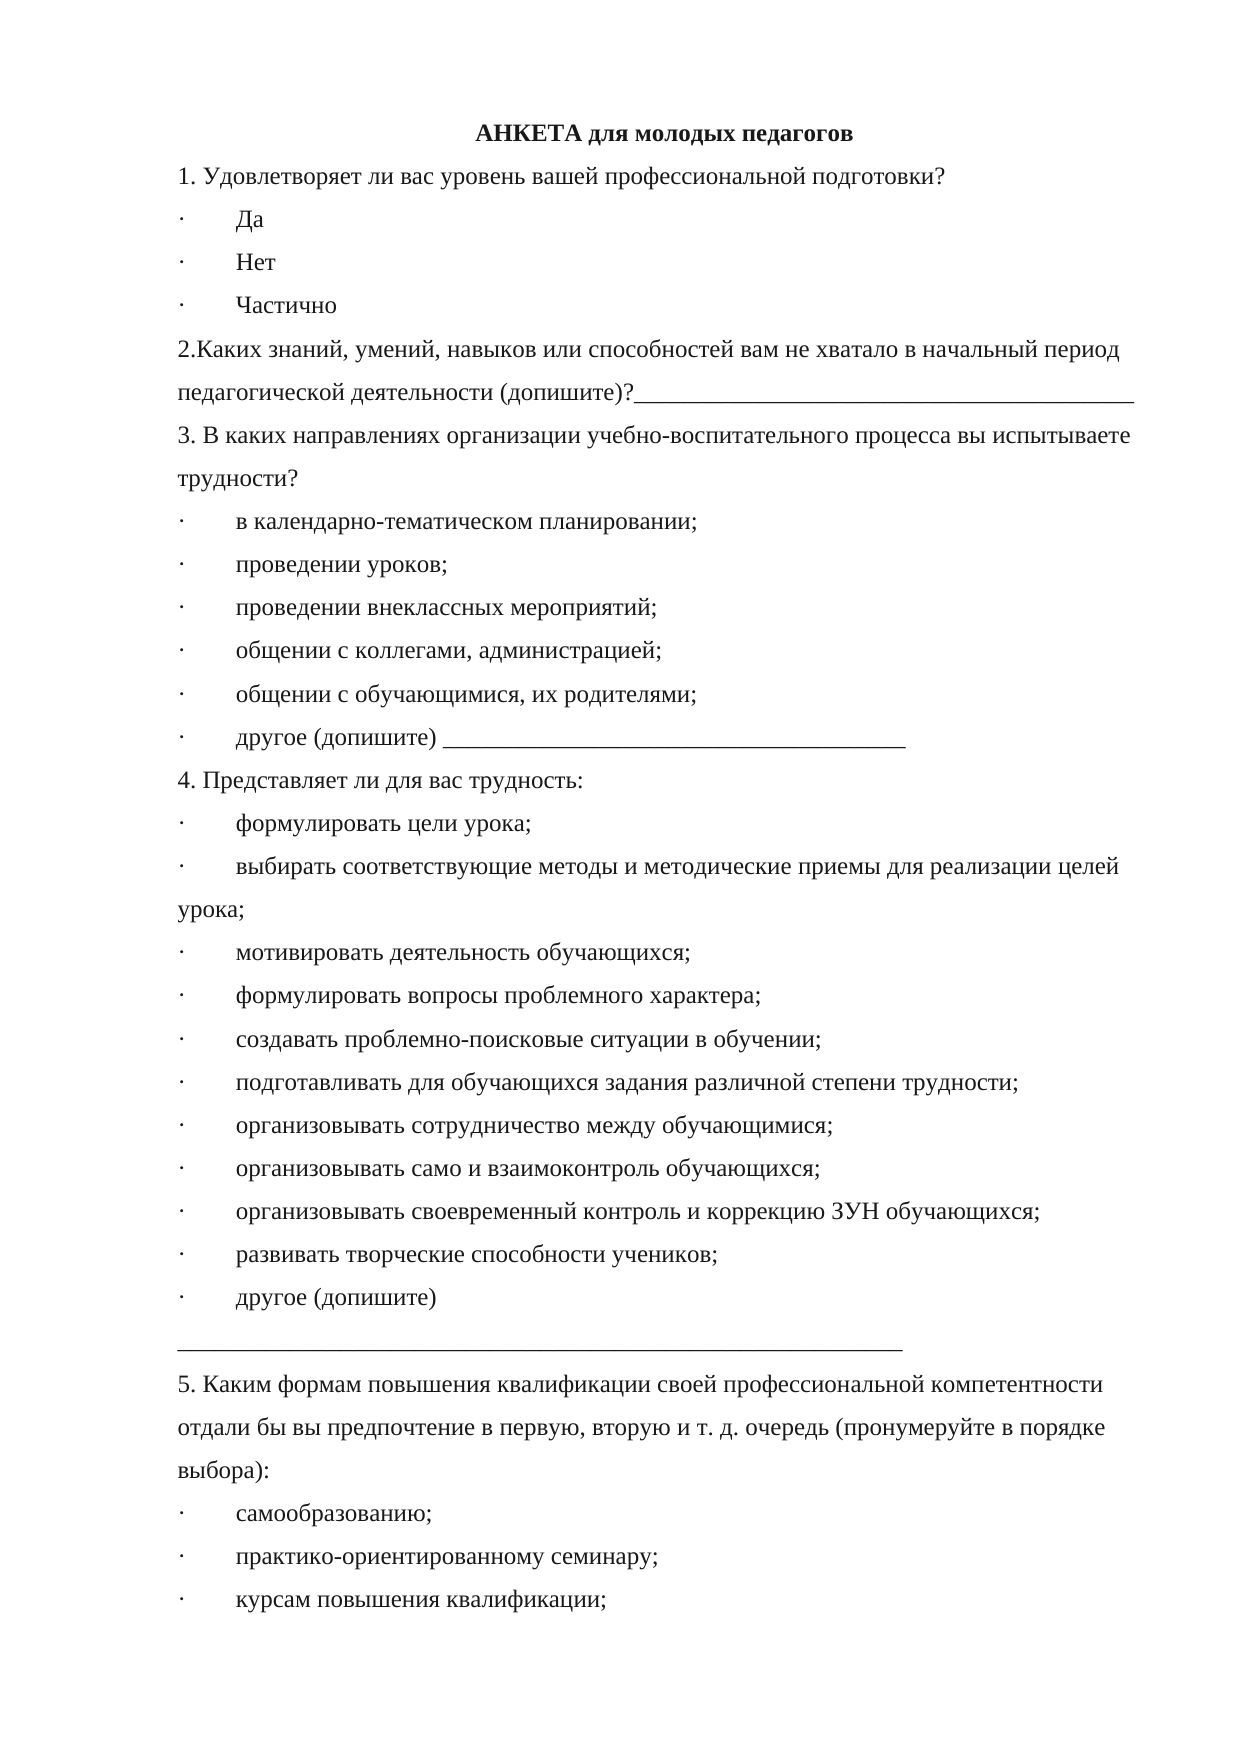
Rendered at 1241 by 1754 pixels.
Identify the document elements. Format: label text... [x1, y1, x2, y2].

text АНКЕТА для молодых педагогов [177, 118, 1152, 147]
text · формулировать вопросы проблемного характера; [177, 981, 1152, 1009]
text · развивать творческие способности учеников; [177, 1239, 1152, 1268]
text · создавать проблемно-поисковые ситуации в обучении; [177, 1024, 1152, 1052]
text · выбирать соответствующие методы и методические приемы для реализации целей урока; [177, 851, 1152, 923]
text · организовывать само и взаимоконтроль обучающихся; [177, 1153, 1152, 1182]
text · общении с обучающимися, их родителями; [177, 679, 1152, 707]
text · практико-ориентированному семинару; [177, 1541, 1152, 1570]
text · другое (допишите) _____________________________________ [177, 722, 1152, 751]
text 1. Удовлетворяет ли вас уровень вашей профессиональной подготовки? [177, 161, 1152, 190]
text · проведении уроков; [177, 549, 1152, 578]
text · в календарно-тематическом планировании; [177, 506, 1152, 535]
text · общении с коллегами, администрацией; [177, 636, 1152, 664]
text · Частично [177, 291, 1152, 319]
text · формулировать цели урока; [177, 808, 1152, 837]
text · организовывать сотрудничество между обучающимися; [177, 1110, 1152, 1139]
text 3. В каких направлениях организации учебно-воспитательного процесса вы испытываете трудности? [177, 420, 1152, 492]
text · другое (допишите) __________________________________________________________ [177, 1282, 1152, 1354]
text · курсам повышения квалификации; [177, 1584, 1152, 1613]
text 4. Представляет ли для вас трудность: [177, 765, 1152, 794]
text · подготавливать для обучающихся задания различной степени трудности; [177, 1067, 1152, 1096]
text 2.Каких знаний, умений, навыков или способностей вам не хватало в начальный период педагогической деятельности (допишите)?________________________________________ [177, 334, 1152, 406]
text · мотивировать деятельность обучающихся; [177, 937, 1152, 966]
text · cамообразованию; [177, 1498, 1152, 1527]
text · проведении внеклассных мероприятий; [177, 592, 1152, 621]
text · Нет [177, 247, 1152, 276]
text 5. Каким формам повышения квалификации своей профессиональной компетентности отдали бы вы предпочтение в первую, вторую и т. д. очередь (пронумеруйте в порядке выбора): [177, 1369, 1152, 1484]
text · организовывать своевременный контроль и коррекцию ЗУН обучающихся; [177, 1196, 1152, 1225]
text · Да [177, 204, 1152, 233]
